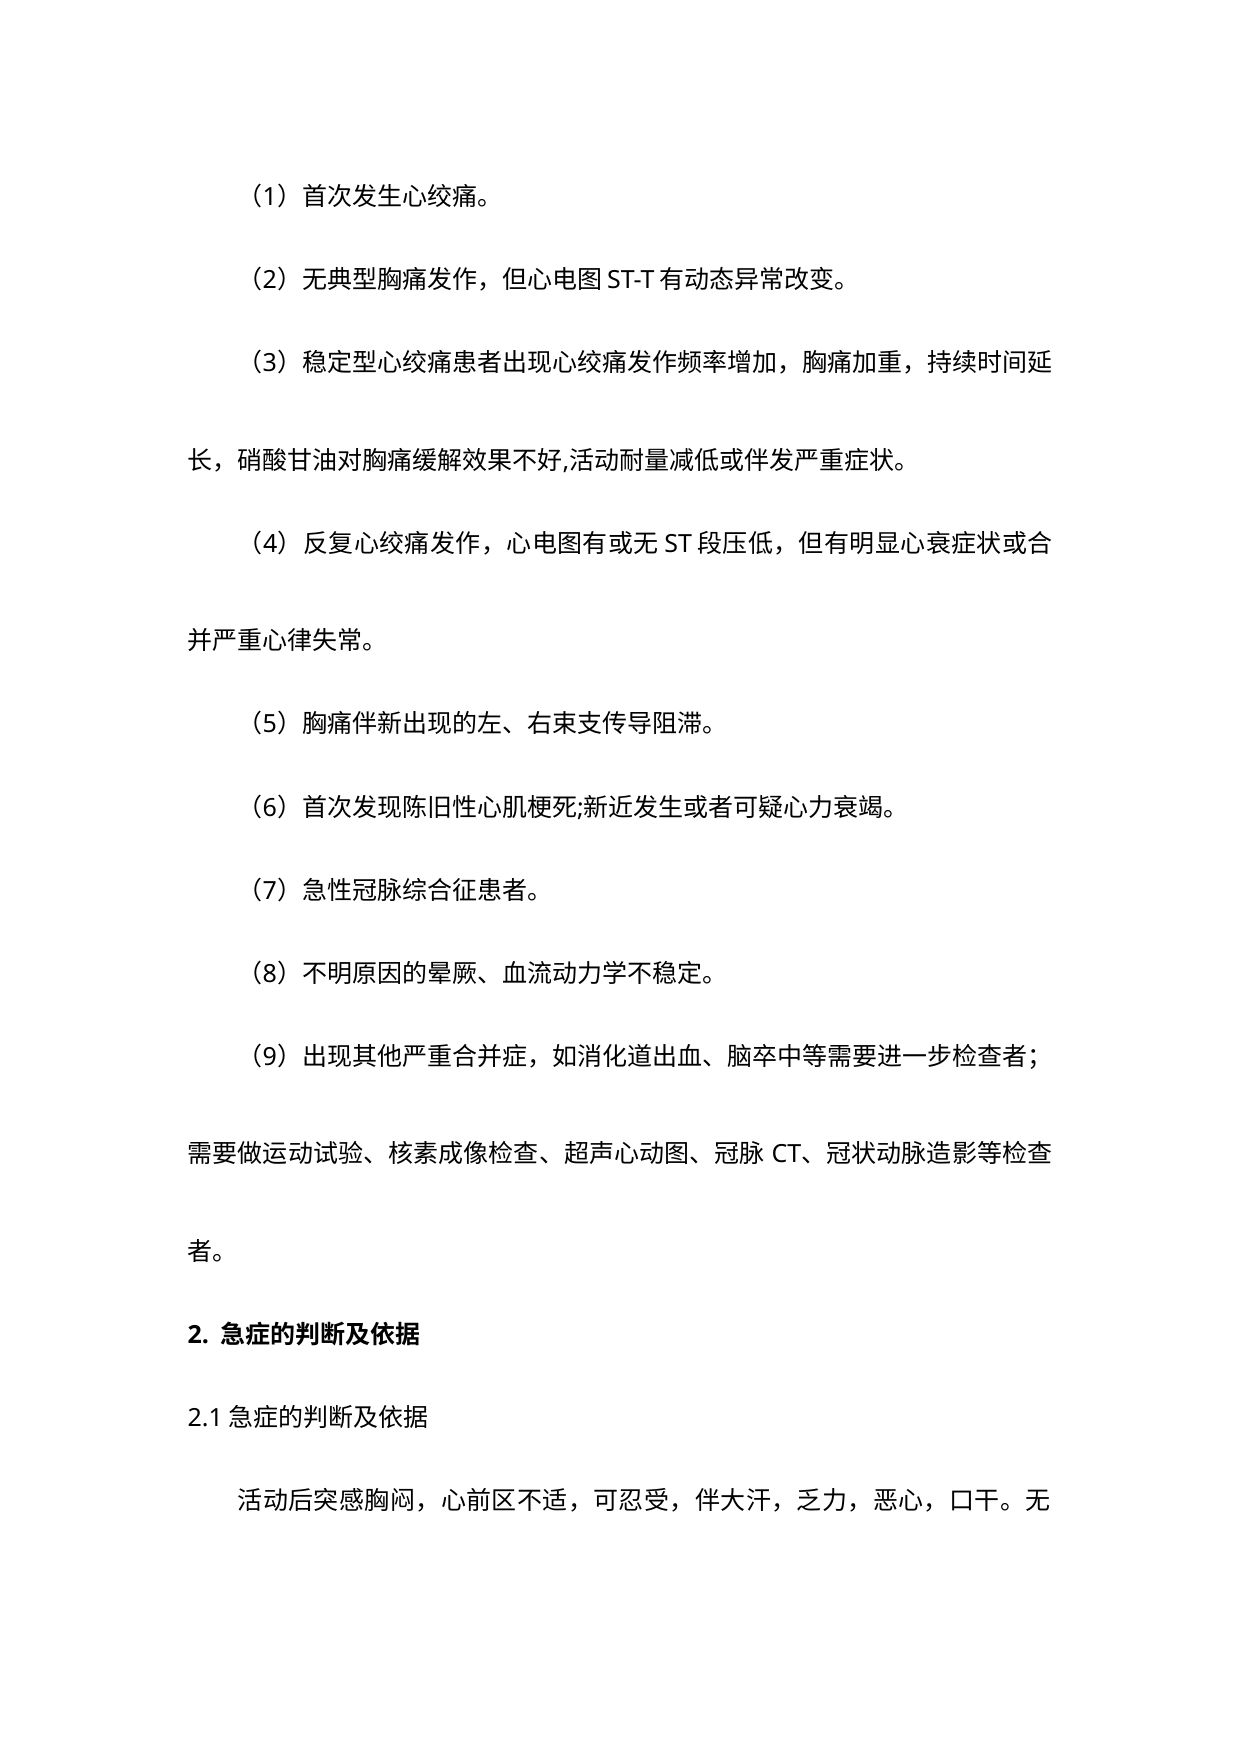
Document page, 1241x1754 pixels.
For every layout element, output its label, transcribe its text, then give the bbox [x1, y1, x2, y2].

text （9）出现其他严重合并症，如消化道出血、脑卒中等需要进一步检查者；需要做运动试验、核素成像检查、超声心动图、冠脉CT、冠状动脉造影等检查者。 [187, 1022, 1053, 1282]
text （5）胸痛伴新出现的左、右束支传导阻滞。 [187, 689, 1053, 754]
text （3）稳定型心绞痛患者出现心绞痛发作频率增加，胸痛加重，持续时间延长，硝酸甘油对胸痛缓解效果不好,活动耐量减低或伴发严重症状。 [187, 328, 1053, 491]
list 急症的判断及依据 [187, 1300, 1053, 1365]
text （8）不明原因的晕厥、血流动力学不稳定。 [187, 939, 1053, 1004]
text （1）首次发生心绞痛。 [187, 162, 1053, 227]
text （4）反复心绞痛发作，心电图有或无ST段压低，但有明显心衰症状或合并严重心律失常。 [187, 509, 1053, 671]
text 2.1急症的判断及依据 [187, 1383, 1053, 1448]
text （6）首次发现陈旧性心肌梗死;新近发生或者可疑心力衰竭。 [187, 773, 1053, 838]
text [187, 1466, 1053, 1531]
text （2）无典型胸痛发作，但心电图ST-T有动态异常改变。 [187, 245, 1053, 310]
text （7）急性冠脉综合征患者。 [187, 856, 1053, 921]
